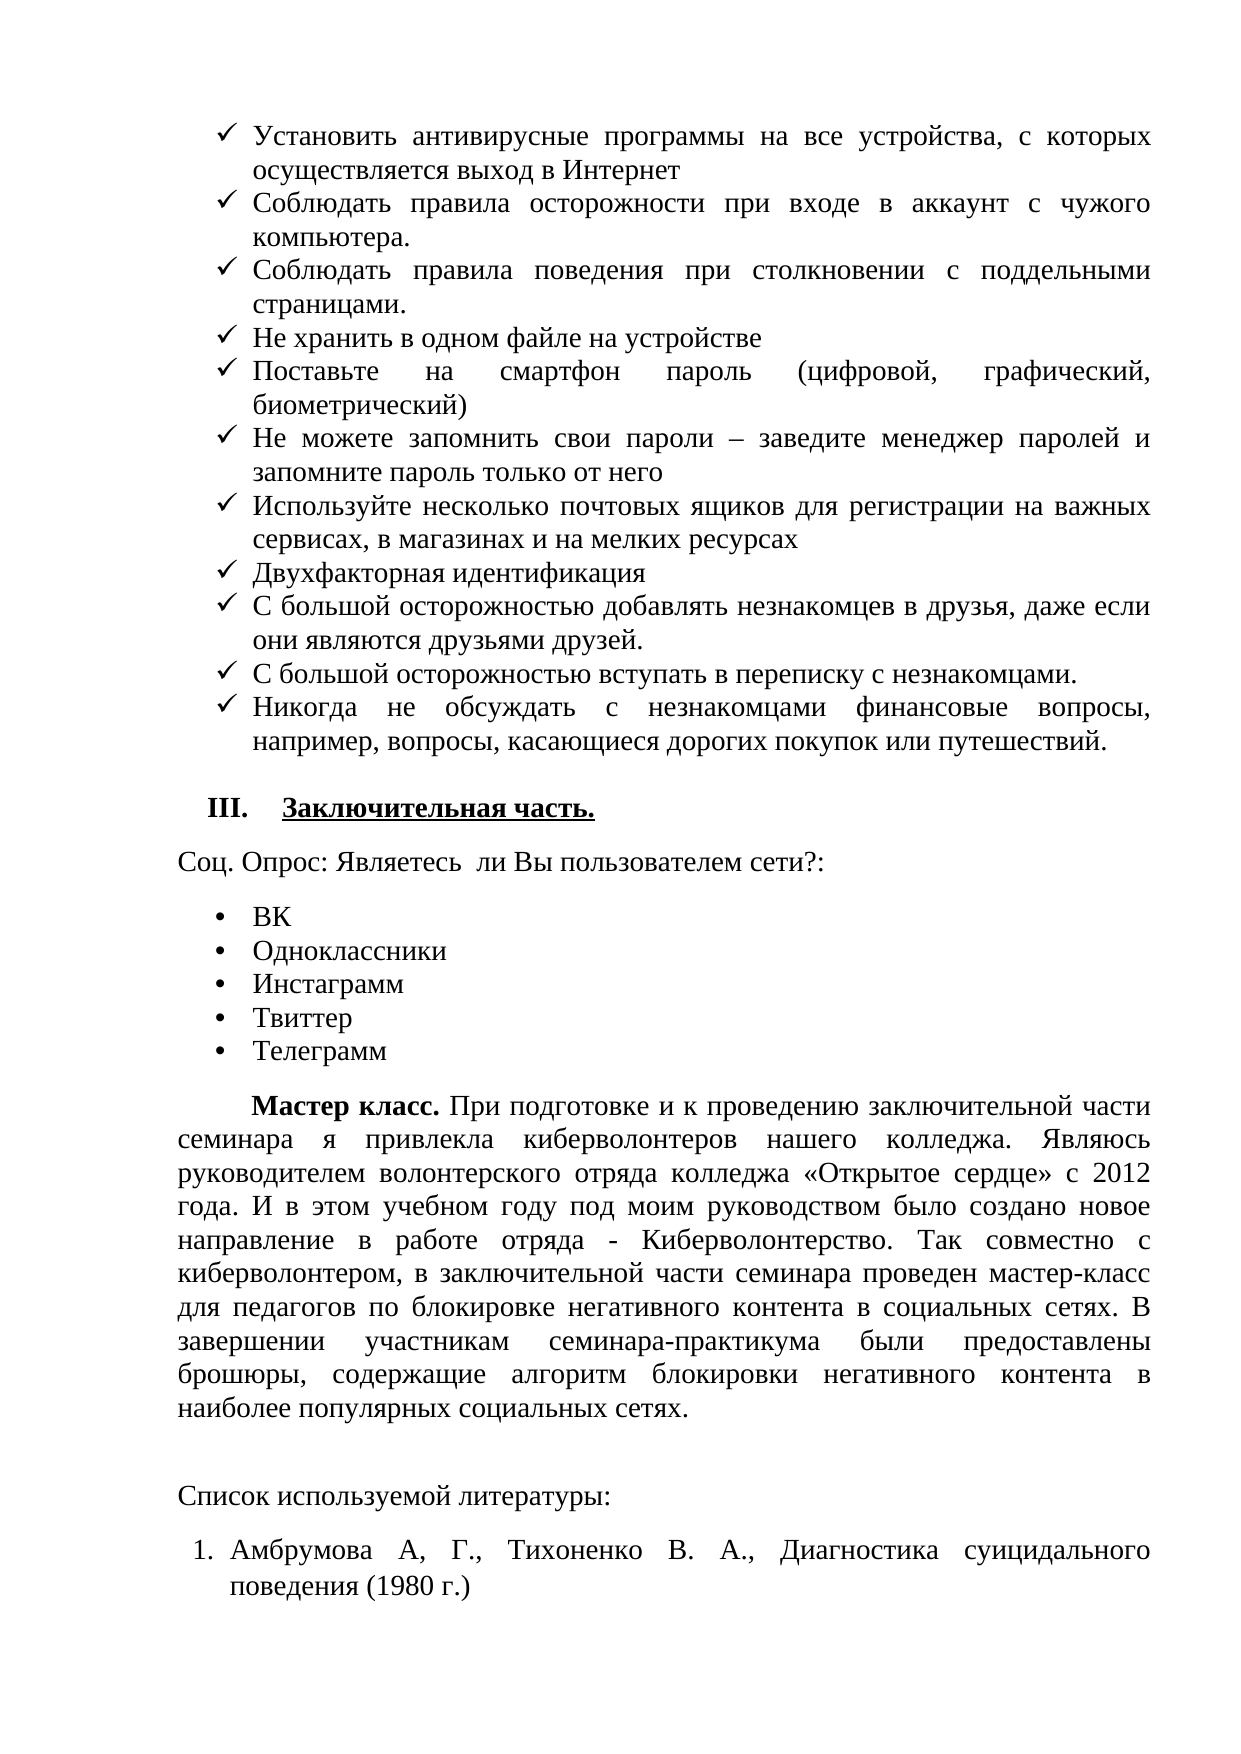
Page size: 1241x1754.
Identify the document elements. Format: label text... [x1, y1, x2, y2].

list Соблюдать правила поведения при столкновении с поддельными страницами. [215, 252, 1152, 320]
list Установить антивирусные программы на все устройства, с которых осуществляется выход в Интернет [215, 118, 1152, 185]
list Используйте несколько почтовых ящиков для регистрации на важных сервисах, в магазинах и на мелких ресурсах [215, 488, 1152, 555]
text Список используемой литературы: [177, 1478, 1152, 1511]
list Телеграмм [215, 1033, 1152, 1067]
list Заключительная часть. [207, 790, 1152, 824]
list С большой осторожностью вступать в переписку с незнакомцами. [215, 656, 1152, 689]
list Одноклассники [215, 932, 1152, 966]
list Не можете запомнить свои пароли – заведите менеджер паролей и запомните пароль только от него [215, 421, 1152, 488]
list Амбрумова А, Г., Тихоненко В. А., Диагностика суицидального поведения (1980 г.) [192, 1532, 1152, 1602]
list ВК [215, 899, 1152, 932]
list Твиттер [215, 1000, 1152, 1033]
list Двухфакторная идентификация [215, 555, 1152, 588]
list Поставьте на смартфон пароль (цифровой, графический, биометрический) [215, 353, 1152, 421]
list Инстаграмм [215, 966, 1152, 1000]
list Соблюдать правила осторожности при входе в аккаунт с чужого компьютера. [215, 185, 1152, 252]
list Не хранить в одном файле на устройстве [215, 320, 1152, 353]
list С большой осторожностью добавлять незнакомцев в друзья, даже если они являются друзьями друзей. [215, 588, 1152, 656]
text Мастер класс. При подготовке и к проведению заключительной части семинара я привлекла киберволонтеров нашего колледжа. Являюсь руководителем волонтерского отряда колледжа «Открытое сердце» с 2012 года. И в этом учебном году под моим руководством было создано новое направление в работе отряда - Киберволонтерство. Так совместно с киберволонтером, в заключительной части семинара проведен мастер-класс для педагогов по блокировке негативного контента в социальных сетях. В завершении участникам семинара-практикума были предоставлены брошюры, содержащие алгоритм блокировки негативного контента в наиболее популярных социальных сетях. [177, 1088, 1152, 1423]
list Никогда не обсуждать с незнакомцами финансовые вопросы, например, вопросы, касающиеся дорогих покупок или путешествий. [215, 689, 1152, 757]
text Соц. Опрос: Являетесь ли Вы пользователем сети?: [177, 844, 1152, 878]
